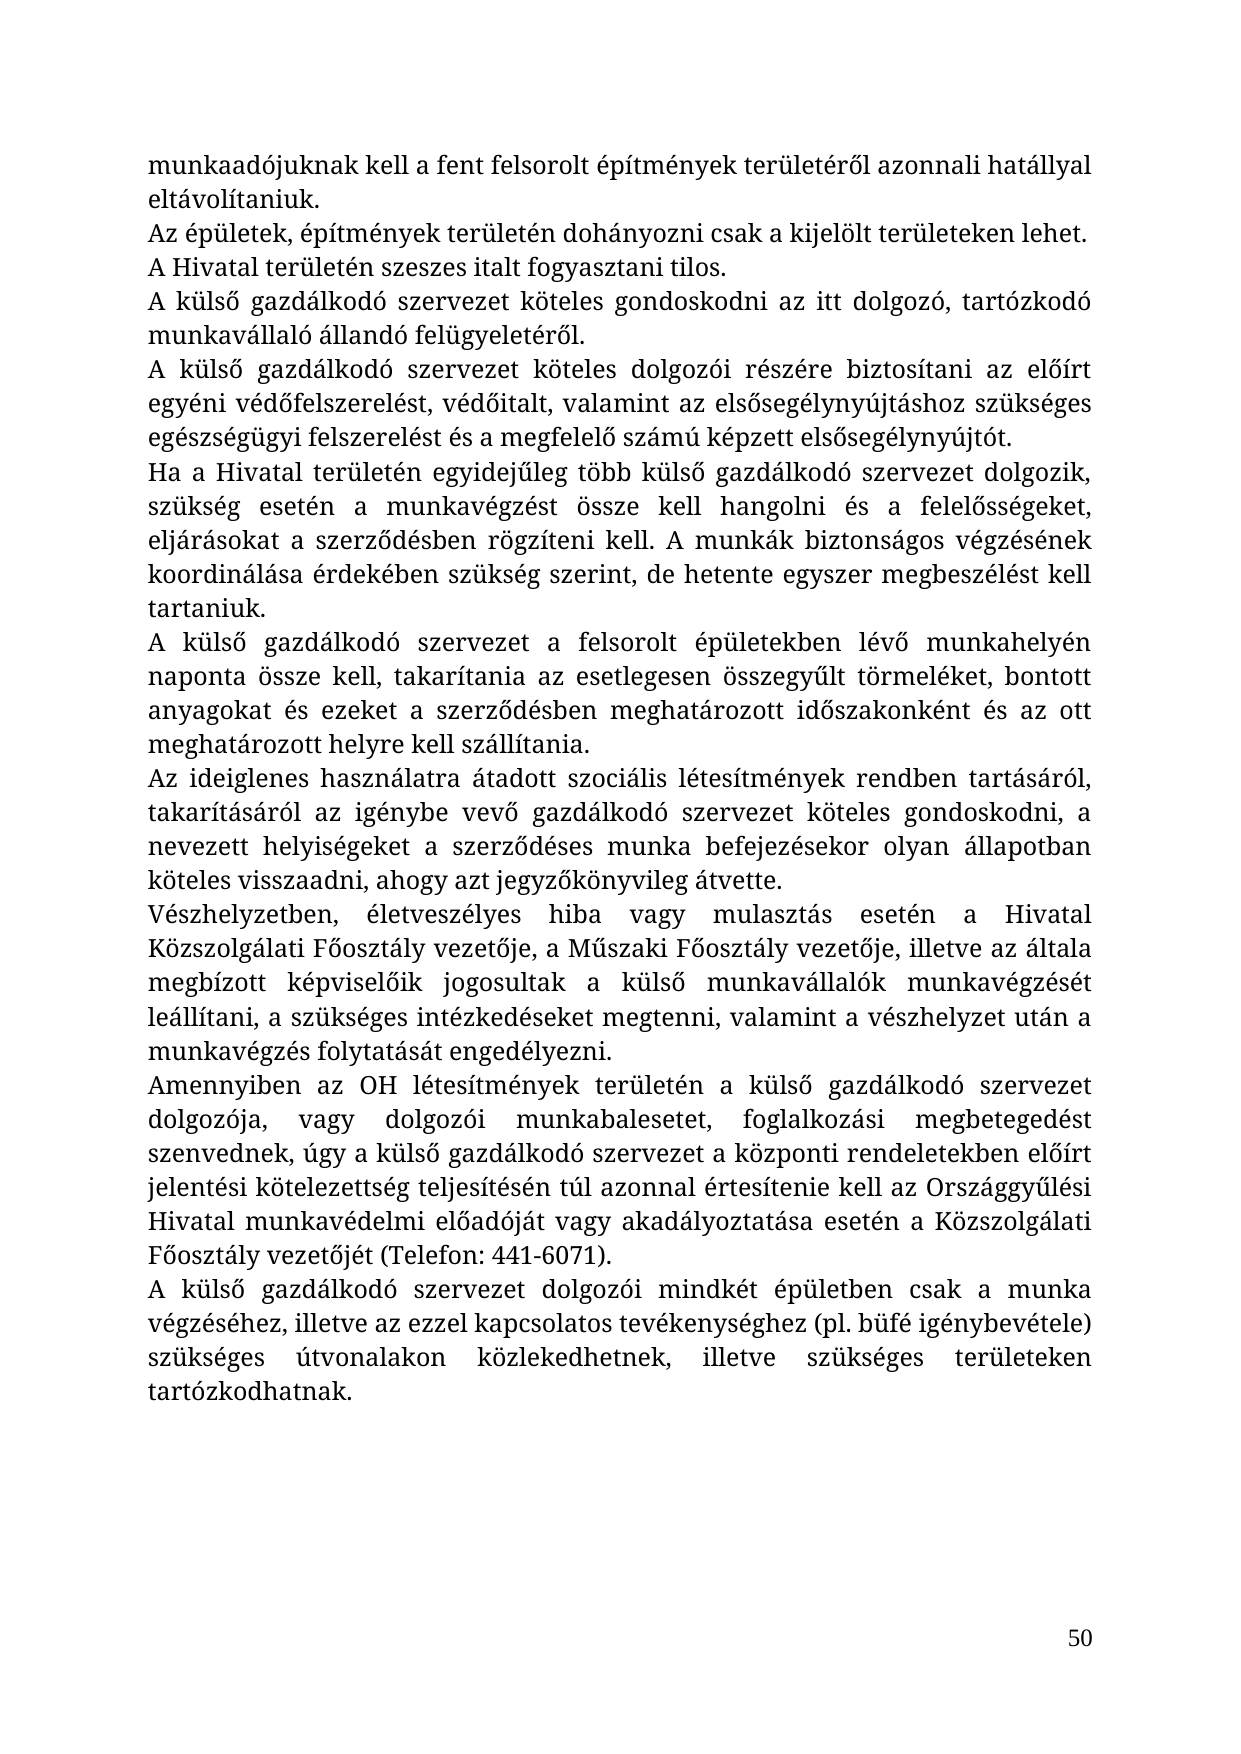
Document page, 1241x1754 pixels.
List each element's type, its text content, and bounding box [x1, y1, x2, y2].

text A külső gazdálkodó szervezet dolgozói mindkét épületben csak a munka végzéséhez, illetve az ezzel kapcsolatos tevékenységhez (pl. büfé igénybevétele) szükséges útvonalakon közlekedhetnek, illetve szükséges területeken tartózkodhatnak. [148, 1272, 1093, 1408]
text Amennyiben az OH létesítmények területén a külső gazdálkodó szervezet dolgozója, vagy dolgozói munkabalesetet, foglalkozási megbetegedést szenvednek, úgy a külső gazdálkodó szervezet a központi rendeletekben előírt jelentési kötelezettség teljesítésén túl azonnal értesítenie kell az Országgyűlési Hivatal munkavédelmi előadóját vagy akadályoztatása esetén a Közszolgálati Főosztály vezetőjét (Telefon: 441-6071). [148, 1067, 1093, 1272]
text A külső gazdálkodó szervezet köteles gondoskodni az itt dolgozó, tartózkodó munkavállaló állandó felügyeletéről. [148, 284, 1093, 352]
text A külső gazdálkodó szervezet a felsorolt épületekben lévő munkahelyén naponta össze kell, takarítania az esetlegesen összegyűlt törmeléket, bontott anyagokat és ezeket a szerződésben meghatározott időszakonként és az ott meghatározott helyre kell szállítania. [148, 624, 1093, 761]
text Vészhelyzetben, életveszélyes hiba vagy mulasztás esetén a Hivatal Közszolgálati Főosztály vezetője, a Műszaki Főosztály vezetője, illetve az általa megbízott képviselőik jogosultak a külső munkavállalók munkavégzését leállítani, a szükséges intézkedéseket megtenni, valamint a vészhelyzet után a munkavégzés folytatását engedélyezni. [148, 897, 1093, 1067]
text A külső gazdálkodó szervezet köteles dolgozói részére biztosítani az előírt egyéni védőfelszerelést, védőitalt, valamint az elsősegélynyújtáshoz szükséges egészségügyi felszerelést és a megfelelő számú képzett elsősegélynyújtót. [148, 352, 1093, 454]
text Ha a Hivatal területén egyidejűleg több külső gazdálkodó szervezet dolgozik, szükség esetén a munkavégzést össze kell hangolni és a felelősségeket, eljárásokat a szerződésben rögzíteni kell. A munkák biztonságos végzésének koordinálása érdekében szükség szerint, de hetente egyszer megbeszélést kell tartaniuk. [148, 454, 1093, 624]
text Az ideiglenes használatra átadott szociális létesítmények rendben tartásáról, takarításáról az igénybe vevő gazdálkodó szervezet köteles gondoskodni, a nevezett helyiségeket a szerződéses munka befejezésekor olyan állapotban köteles visszaadni, ahogy azt jegyzőkönyvileg átvette. [148, 761, 1093, 897]
text A Hivatal területén szeszes italt fogyasztani tilos. [148, 250, 1093, 284]
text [148, 148, 1093, 216]
text Az épületek, építmények területén dohányozni csak a kijelölt területeken lehet. [148, 216, 1093, 250]
